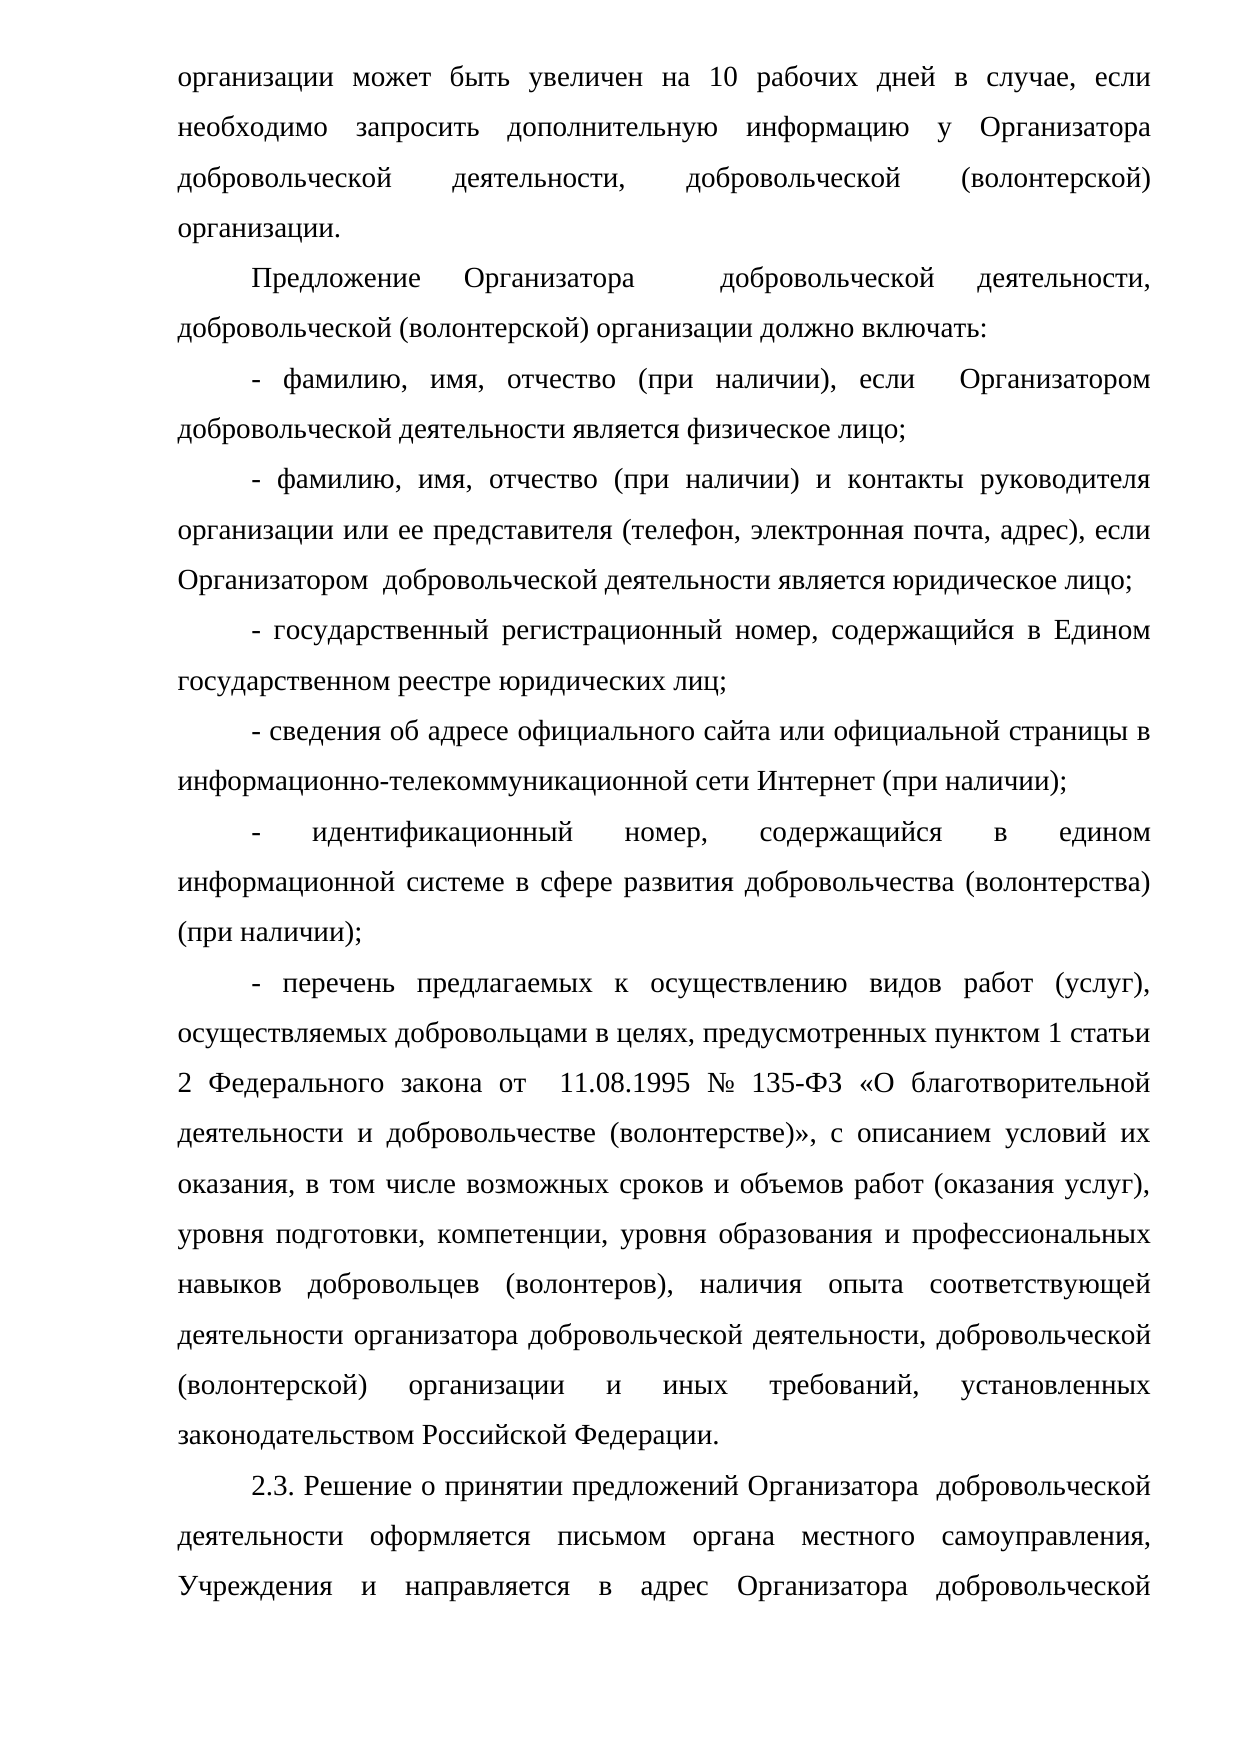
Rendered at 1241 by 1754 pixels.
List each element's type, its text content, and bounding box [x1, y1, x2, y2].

list - фамилию, имя, отчество (при наличии) и контакты руководителя организации или ее представителя (телефон, электронная почта, адрес), если Организатором добровольческой деятельности является юридическое лицо; [177, 462, 1152, 596]
list Предложение Организатора добровольческой деятельности, добровольческой (волонтерской) организации должно включать: [177, 260, 1152, 344]
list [177, 1468, 1152, 1602]
list - идентификационный номер, содержащийся в едином информационной системе в сфере развития добровольчества (волонтерства) (при наличии); [177, 814, 1152, 948]
list - сведения об адресе официального сайта или официальной страницы в информационно-телекоммуникационной сети Интернет (при наличии); [177, 713, 1152, 797]
list - фамилию, имя, отчество (при наличии), если Организатором добровольческой деятельности является физическое лицо; [177, 361, 1152, 445]
list - перечень предлагаемых к осуществлению видов работ (услуг), осуществляемых добровольцами в целях, предусмотренных пунктом 1 статьи 2 Федерального закона от 11.08.1995 № 135-ФЗ «О благотворительной деятельности и добровольчестве (волонтерстве)», с описанием условий их оказания, в том числе возможных сроков и объемов работ (оказания услуг), уровня подготовки, компетенции, уровня образования и профессиональных навыков добровольцев (волонтеров), наличия опыта соответствующей деятельности организатора добровольческой деятельности, добровольческой (волонтерской) организации и иных требований, установленных законодательством Российской Федерации. [177, 965, 1152, 1451]
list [177, 59, 1152, 243]
list - государственный регистрационный номер, содержащийся в Едином государственном реестре юридических лиц; [177, 612, 1152, 696]
